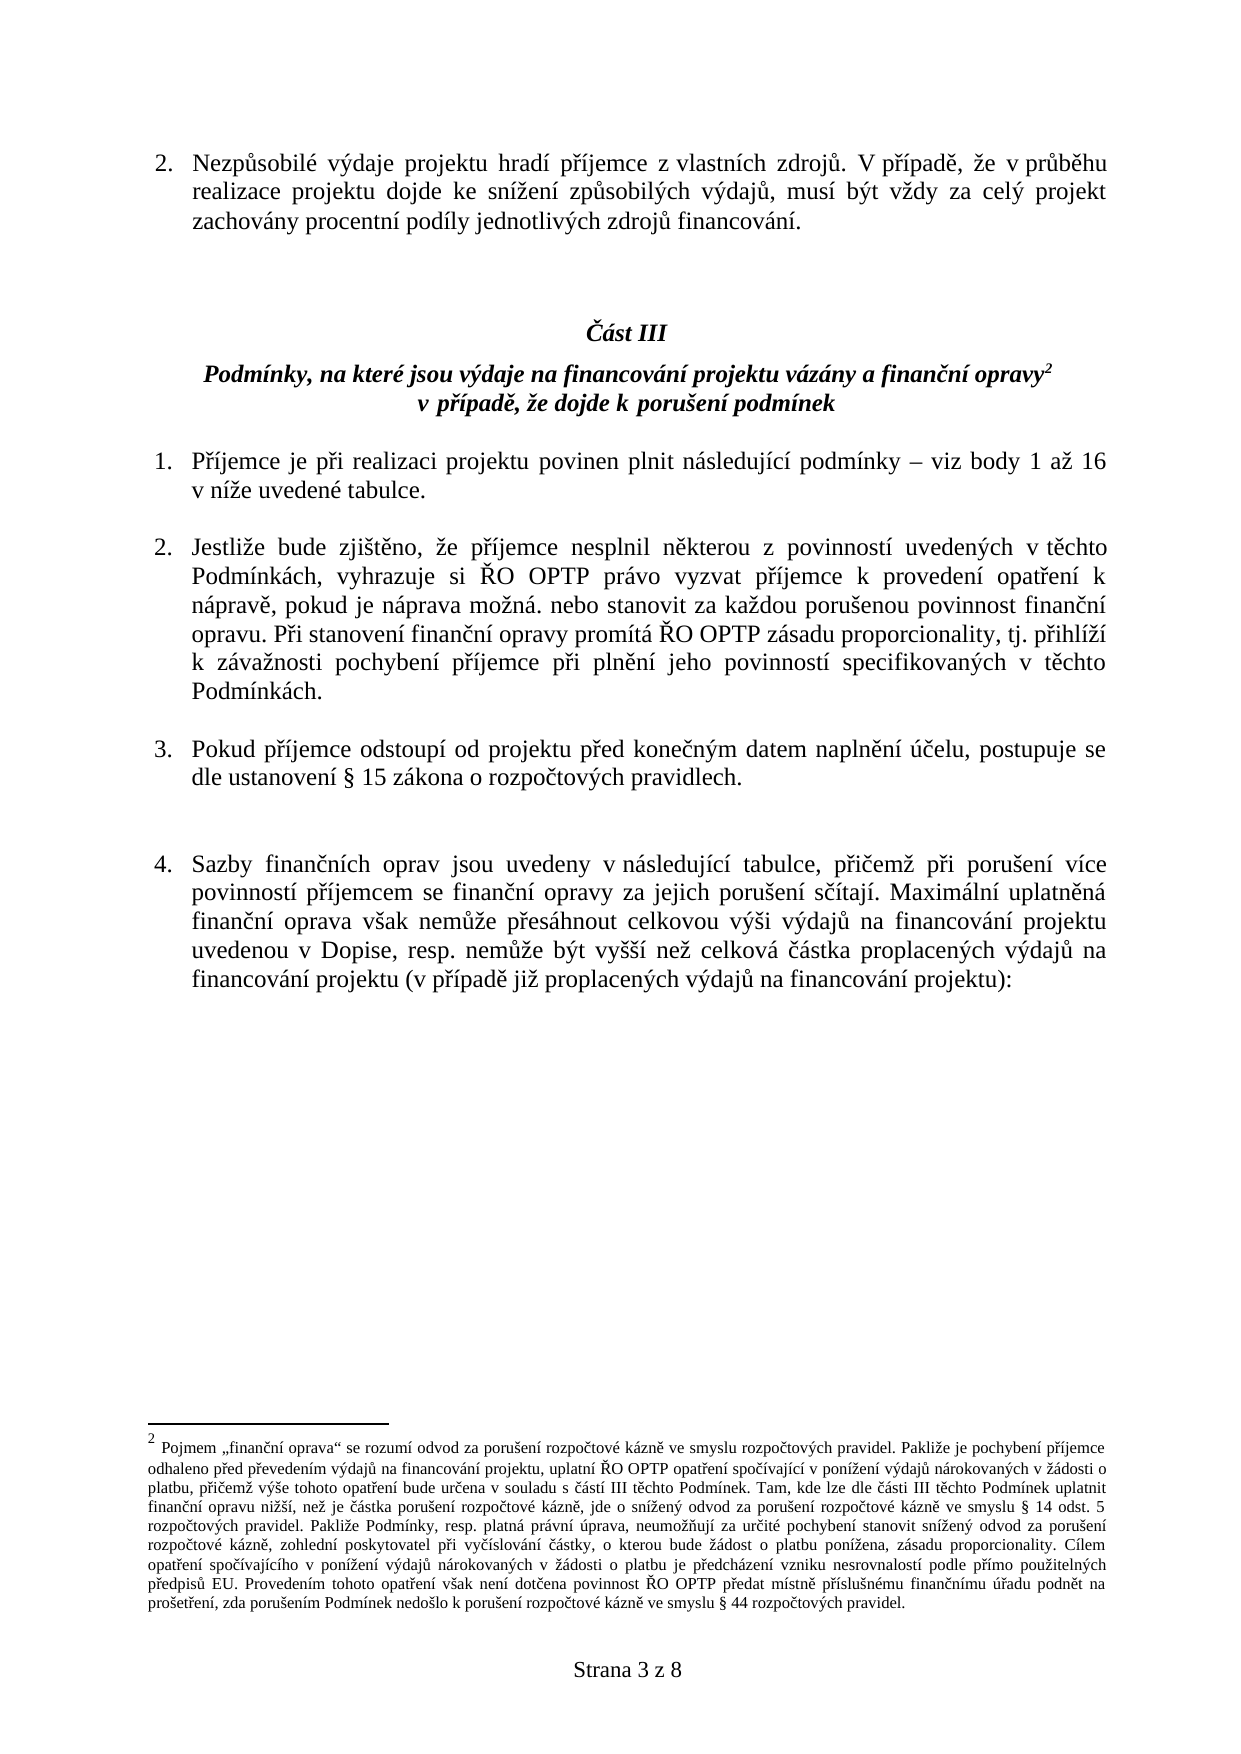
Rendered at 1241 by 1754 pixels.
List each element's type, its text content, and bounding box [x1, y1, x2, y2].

list Jestliže bude zjištěno, že příjemce nesplnil některou z povinností uvedených v těchto Podmínkách, vyhrazuje si ŘO OPTP právo vyzvat příjemce k provedení opatření k nápravě, pokud je náprava možná. nebo stanovit za každou porušenou povinnost finanční opravu. Při stanovení finanční opravy promítá ŘO OPTP zásadu proporcionality, tj. přihlíží k závažnosti pochybení příjemce při plnění jeho povinností specifikovaných v těchto Podmínkách. [154, 532, 1107, 705]
list Příjemce je při realizaci projektu povinen plnit následující podmínky – viz body 1 až 16 v níže uvedené tabulce. [154, 446, 1107, 504]
list Nezpůsobilé výdaje projektu hradí příjemce z vlastních zdrojů. V případě, že v průběhu realizace projektu dojde ke snížení způsobilých výdajů, musí být vždy za celý projekt zachovány procentní podíly jednotlivých zdrojů financování. [154, 148, 1107, 236]
list Pokud příjemce odstoupí od projektu před konečným datem naplnění účelu, postupuje se dle ustanovení § 15 zákona o rozpočtových pravidlech. [154, 734, 1107, 791]
list Sazby finančních oprav jsou uvedeny v následující tabulce, přičemž při porušení více povinností příjemcem se finanční opravy za jejich porušení sčítají. Maximální uplatněná finanční oprava však nemůže přesáhnout celkovou výši výdajů na financování projektu uvedenou v Dopise, resp. nemůže být vyšší než celková částka proplacených výdajů na financování projektu (v případě již proplacených výdajů na financování projektu): [154, 849, 1107, 992]
subtitle Podmínky, na které jsou výdaje na financování projektu vázány a finanční opravy v případě, že dojde k porušení podmínek [148, 359, 1107, 417]
text Část III [148, 318, 1107, 347]
